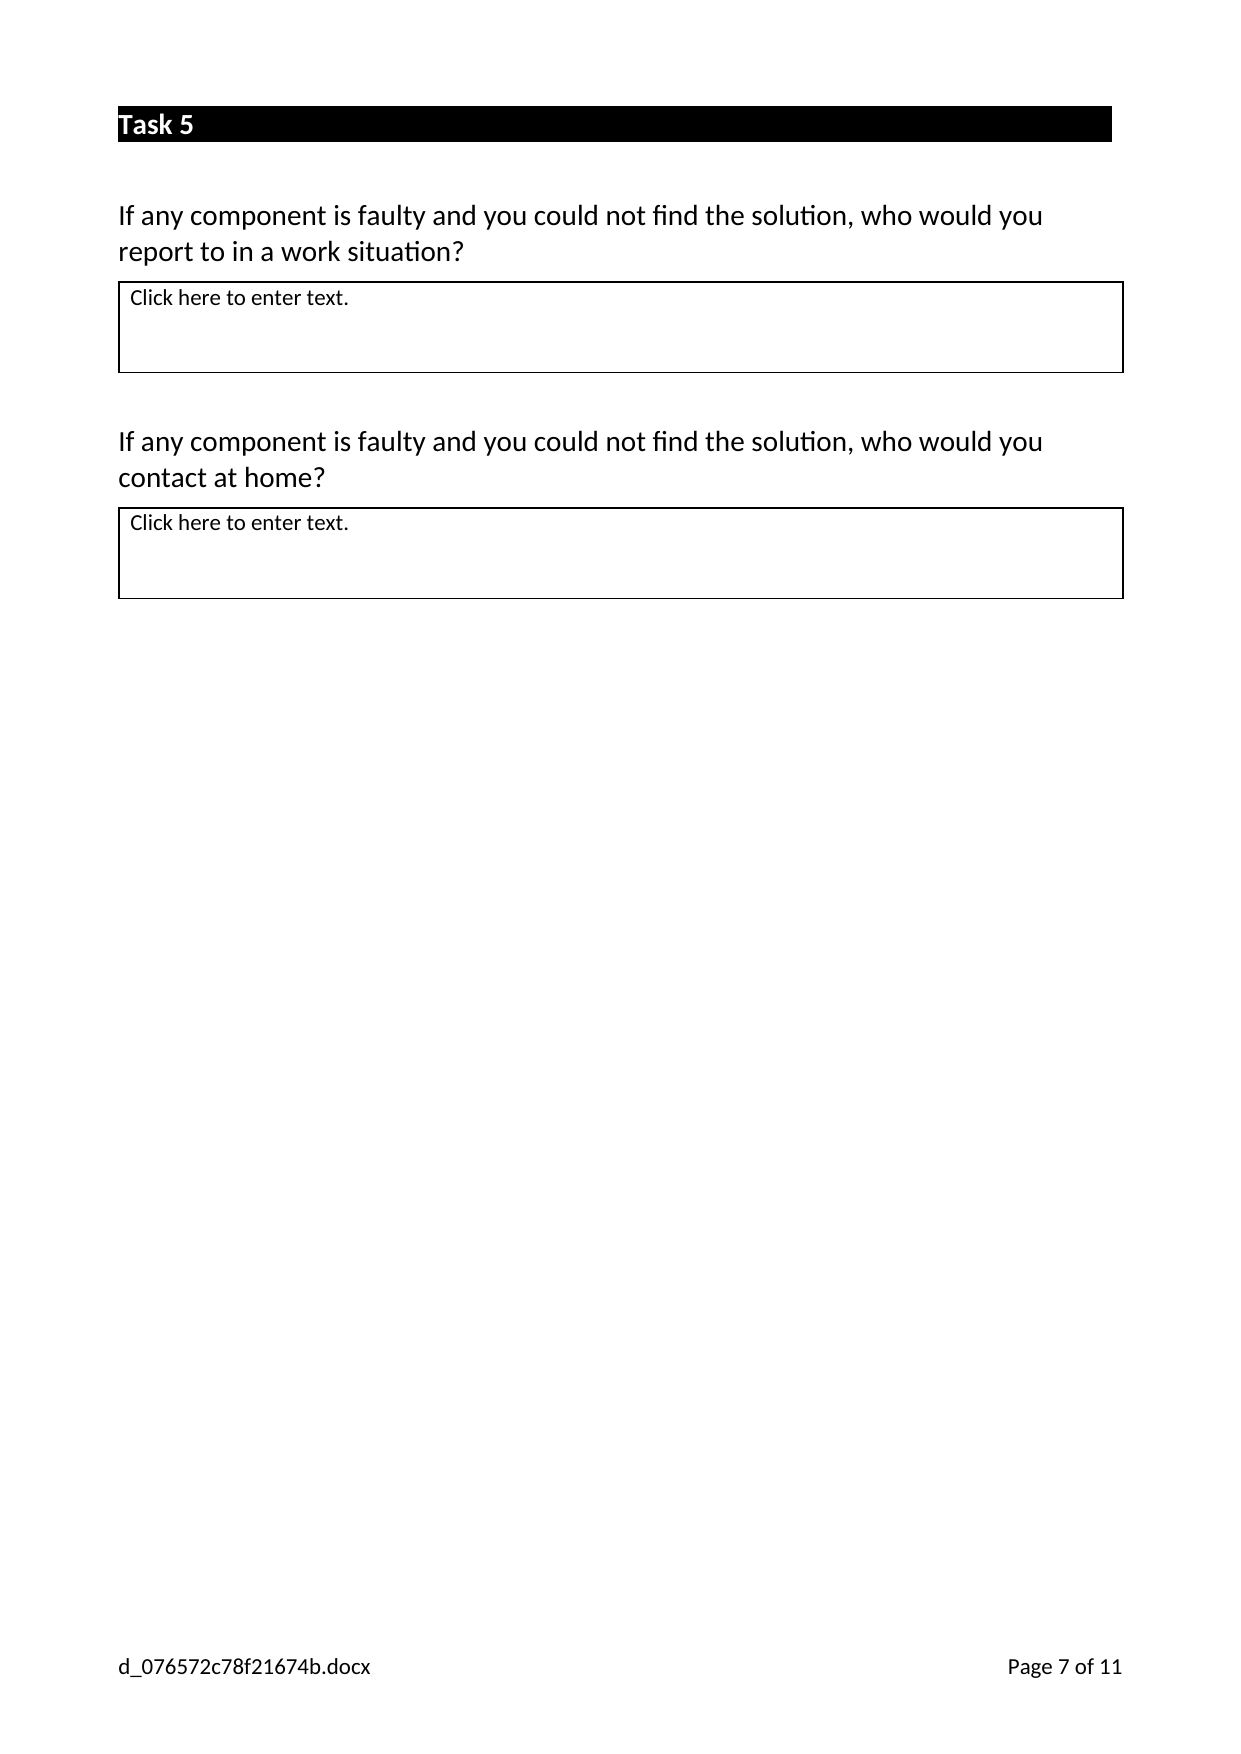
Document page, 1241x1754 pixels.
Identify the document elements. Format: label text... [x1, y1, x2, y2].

table_header [120, 509, 1122, 598]
table_header [120, 283, 1122, 372]
text If any component is faulty and you could not find the solution, who would you report to in a work situation? [118, 197, 1122, 268]
text If any component is faulty and you could not find the solution, who would you contact at home? [118, 423, 1122, 494]
